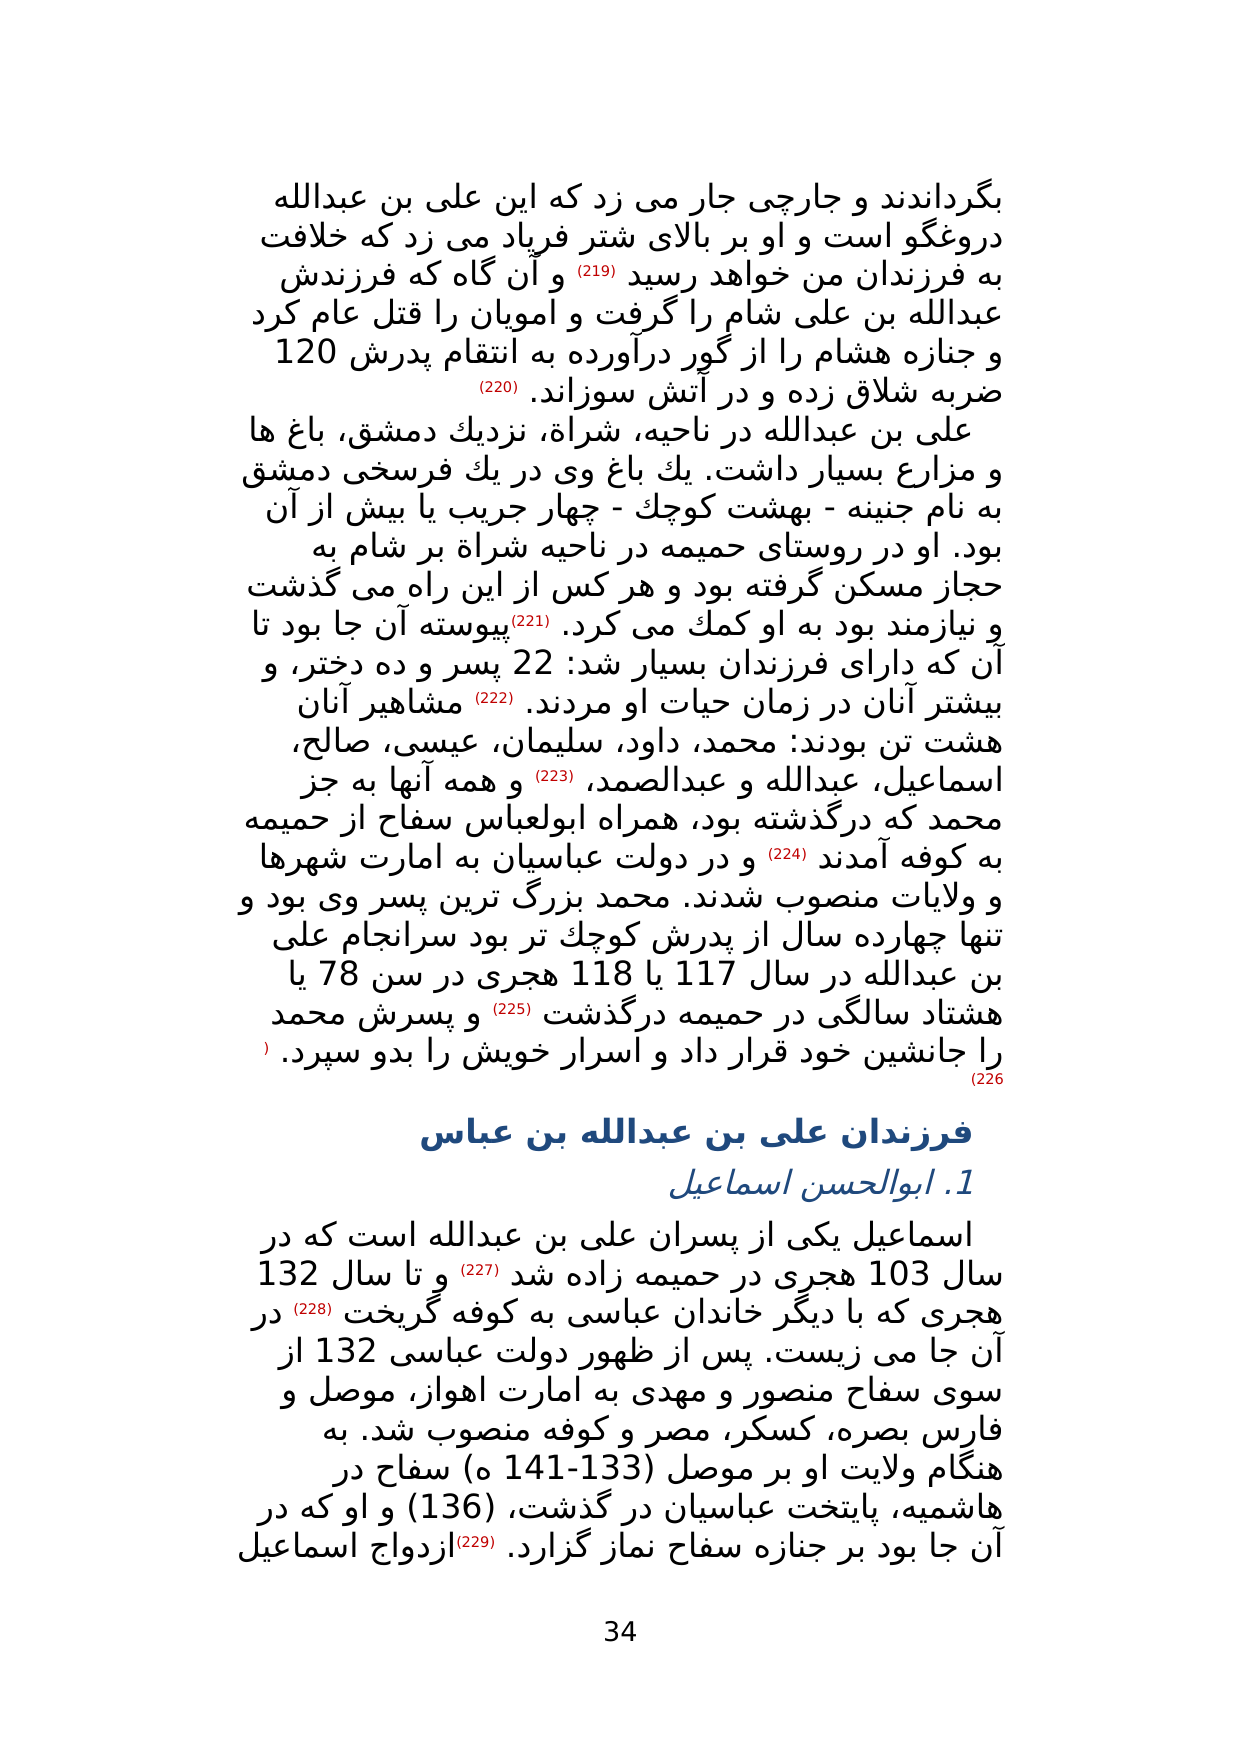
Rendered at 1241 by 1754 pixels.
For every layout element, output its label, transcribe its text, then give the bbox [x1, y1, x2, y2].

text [236, 1215, 1004, 1565]
subtitle 1. ابوالحسن اسماعيل [236, 1164, 1004, 1203]
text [236, 177, 1004, 410]
subtitle فرزندان على بن عبدالله بن عباس [236, 1112, 1004, 1151]
text على بن عبدالله در ناحيه، شراة، نزديك دمشق، باغ ها و مزارع بسيار داشت. يك باغ وى در يك فرسخى دمشق به نام جنينه - بهشت كوچك - چهار جريب يا بيش از آن بود. او در روستاى حميمه در ناحيه شراة بر شام به حجاز مسكن گرفته بود و هر كس از اين راه مى گذشت و نيازمند بود به او كمك مى كرد. (221)پيوسته آن جا بود تا آن كه داراى فرزندان بسيار شد: 22 پسر و ده دختر، و بيشتر آنان در زمان حيات او مردند. (222) مشاهير آنان هشت تن بودند: محمد، داود، سليمان، عيسى، صالح، اسماعيل، عبدالله و عبدالصمد، (223) و همه آنها به جز محمد كه درگذشته بود، همراه ابولعباس سفاح از حميمه به كوفه آمدند (224) و در دولت عباسيان به امارت شهرها و ولايات منصوب شدند. محمد بزرگ ترين پسر وى بود و تنها چهارده سال از پدرش كوچك تر بود سرانجام على بن عبدالله در سال 117 يا 118 هجرى در سن 78 يا هشتاد سالگى در حميمه درگذشت (225) و پسرش محمد را جانشين خود قرار داد و اسرار خويش را بدو سپرد. (226) [236, 410, 1004, 1100]
